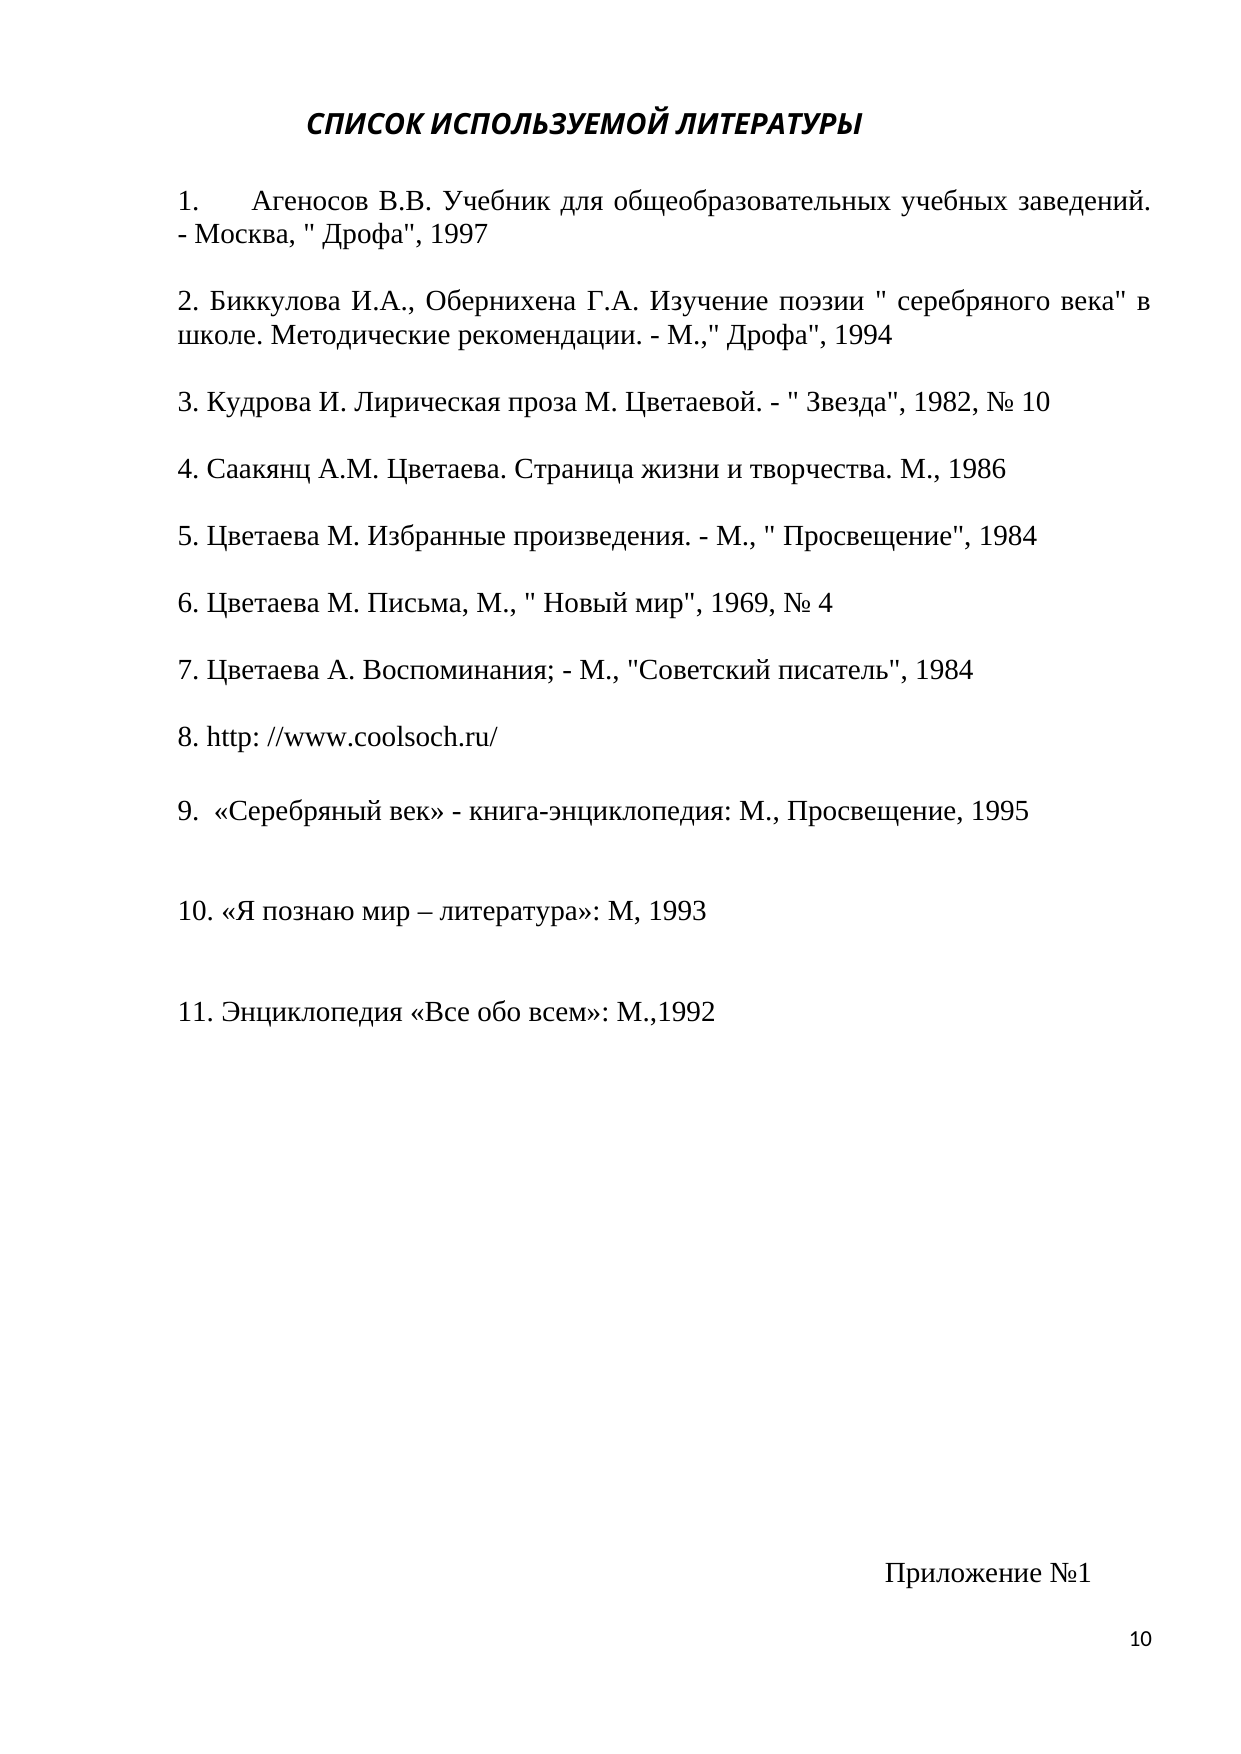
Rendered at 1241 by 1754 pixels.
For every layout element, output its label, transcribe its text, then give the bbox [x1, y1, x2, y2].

text 3. Кудрова И. Лирическая проза М. Цветаевой. - " Звезда", 1982, № 10 [177, 351, 1152, 418]
text 2. Биккулова И.А., Обернихена Г.А. Изучение поэзии " серебряного века" в школе. Методические рекомендации. - М.," Дрофа", 1994 [177, 250, 1152, 351]
text 4. Саакянц А.М. Цветаева. Страница жизни и творчества. М., 1986 [177, 418, 1152, 485]
text 7. Цветаева А. Воспоминания; - М., "Советский писатель", 1984 [177, 619, 1152, 686]
text 6. Цветаева М. Письма, М., " Новый мир", 1969, № 4 [177, 552, 1152, 619]
text 8. http: //www.coolsoch.ru/ [177, 686, 1152, 753]
text Приложение №1 [177, 1555, 1152, 1588]
text СПИСОК ИСПОЛЬЗУЕМОЙ ЛИТЕРАТУРЫ [177, 103, 1152, 143]
text 5. Цветаева М. Избранные произведения. - М., " Просвещение", 1984 [177, 485, 1152, 552]
text 1. Агеносов В.В. Учебник для общеобразовательных учебных заведений. - Москва, " Дрофа", 1997 [177, 183, 1152, 250]
text 9. «Серебряный век» - книга-энциклопедия: М., Просвещение, 1995 10. «Я познаю мир – литература»: М, 1993 11. Энциклопедия «Все обо всем»: М.,1992 [177, 793, 1152, 1027]
